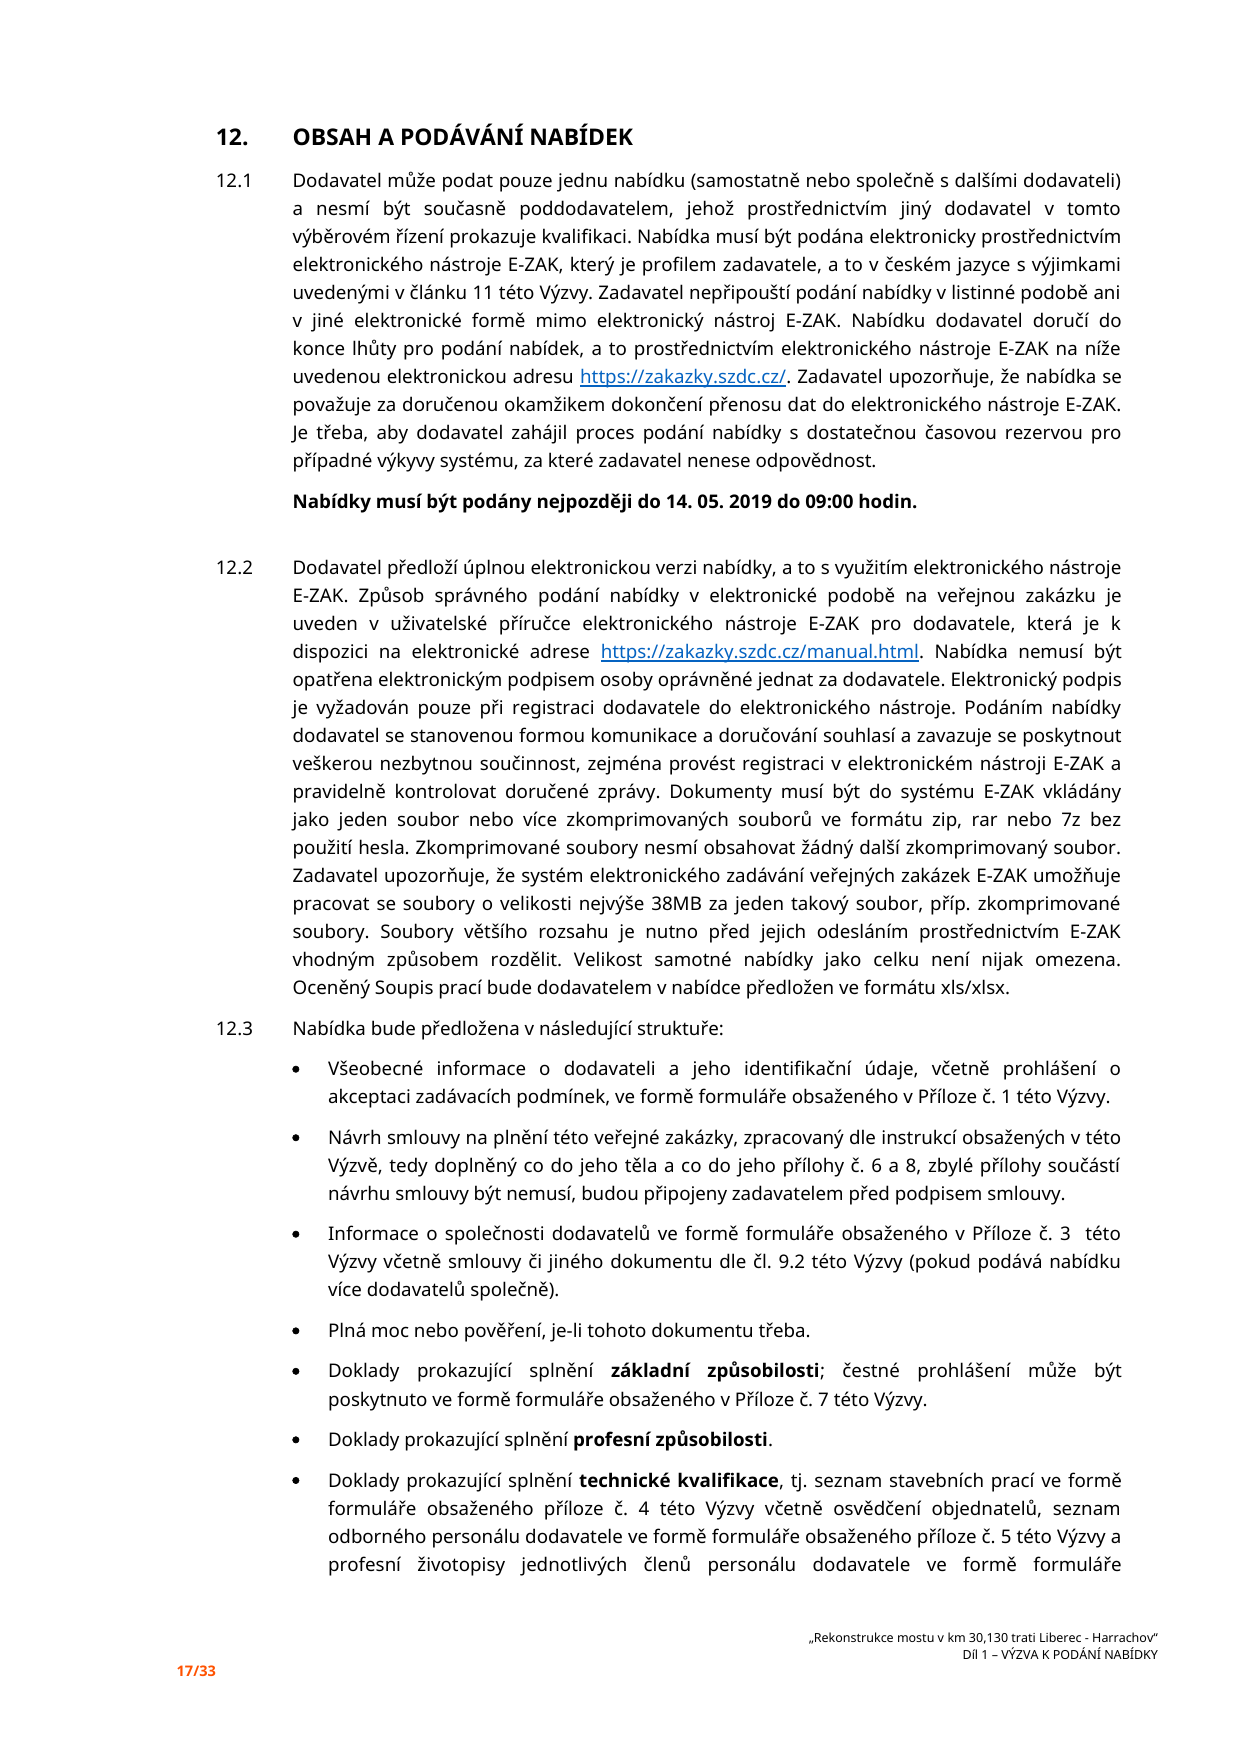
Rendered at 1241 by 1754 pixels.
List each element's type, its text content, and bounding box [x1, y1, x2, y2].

text Plná moc nebo pověření, je-li tohoto dokumentu třeba. [292, 1317, 1122, 1343]
text Návrh smlouvy na plnění této veřejné zakázky, zpracovaný dle instrukcí obsažených v této Výzvě, tedy doplněný co do jeho těla a co do jeho přílohy č. 6 a 8, zbylé přílohy součástí návrhu smlouvy být nemusí, budou připojeny zadavatelem před podpisem smlouvy. [292, 1124, 1122, 1206]
text Doklady prokazující splnění profesní způsobilosti. [292, 1426, 1122, 1452]
text Všeobecné informace o dodavateli a jeho identifikační údaje, včetně prohlášení o akceptaci zadávacích podmínek, ve formě formuláře obsaženého v Příloze č. 1 této Výzvy. [292, 1056, 1122, 1109]
text Nabídka bude předložena v následující struktuře: [216, 1015, 1122, 1041]
text Dodavatel může podat pouze jednu nabídku (samostatně nebo společně s dalšími dodavateli) a nesmí být současně poddodavatelem, jehož prostřednictvím jiný dodavatel v tomto výběrovém řízení prokazuje kvalifikaci. Nabídka musí být podána elektronicky prostřednictvím elektronického nástroje E-ZAK, který je profilem zadavatele, a to v českém jazyce s výjimkami uvedenými v článku 11 této Výzvy. Zadavatel nepřipouští podání nabídky v listinné podobě ani v jiné elektronické formě mimo elektronický nástroj E-ZAK. Nabídku dodavatel doručí do konce lhůty pro podání nabídek, a to prostřednictvím elektronického nástroje E-ZAK na níže uvedenou elektronickou adresu https://zakazky.szdc.cz/. Zadavatel upozorňuje, že nabídka se považuje za doručenou okamžikem dokončení přenosu dat do elektronického nástroje E-ZAK. Je třeba, aby dodavatel zahájil proces podání nabídky s dostatečnou časovou rezervou pro případné výkyvy systému, za které zadavatel nenese odpovědnost. [216, 167, 1122, 473]
text Informace o společnosti dodavatelů ve formě formuláře obsaženého v Příloze č. 3 této Výzvy včetně smlouvy či jiného dokumentu dle čl. 9.2 této Výzvy (pokud podává nabídku více dodavatelů společně). [292, 1221, 1122, 1302]
text Doklady prokazující splnění základní způsobilosti; čestné prohlášení může být poskytnuto ve formě formuláře obsaženého v Příloze č. 7 této Výzvy. [292, 1358, 1122, 1411]
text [292, 1467, 1122, 1576]
text Nabídky musí být podány nejpozději do 14. 05. 2019 do 09:00 hodin. [292, 488, 1122, 514]
text Dodavatel předloží úplnou elektronickou verzi nabídky, a to s využitím elektronického nástroje E-ZAK. Způsob správného podání nabídky v elektronické podobě na veřejnou zakázku je uveden v uživatelské příručce elektronického nástroje E-ZAK pro dodavatele, která je k dispozici na elektronické adrese https://zakazky.szdc.cz/manual.html. Nabídka nemusí být opatřena elektronickým podpisem osoby oprávněné jednat za dodavatele. Elektronický podpis je vyžadován pouze při registraci dodavatele do elektronického nástroje. Podáním nabídky dodavatel se stanovenou formou komunikace a doručování souhlasí a zavazuje se poskytnout veškerou nezbytnou součinnost, zejména provést registraci v elektronickém nástroji E-ZAK a pravidelně kontrolovat doručené zprávy. Dokumenty musí být do systému E-ZAK vkládány jako jeden soubor nebo více zkomprimovaných souborů ve formátu zip, rar nebo 7z bez použití hesla. Zkomprimované soubory nesmí obsahovat žádný další zkomprimovaný soubor. Zadavatel upozorňuje, že systém elektronického zadávání veřejných zakázek E-ZAK umožňuje pracovat se soubory o velikosti nejvýše 38MB za jeden takový soubor, příp. zkomprimované soubory. Soubory většího rozsahu je nutno před jejich odesláním prostřednictvím E-ZAK vhodným způsobem rozdělit. Velikost samotné nabídky jako celku není nijak omezena. Oceněný Soupis prací bude dodavatelem v nabídce předložen ve formátu xls/xlsx. [216, 554, 1122, 1000]
text OBSAH A PODÁVÁNÍ NABÍDEK [216, 121, 1122, 152]
